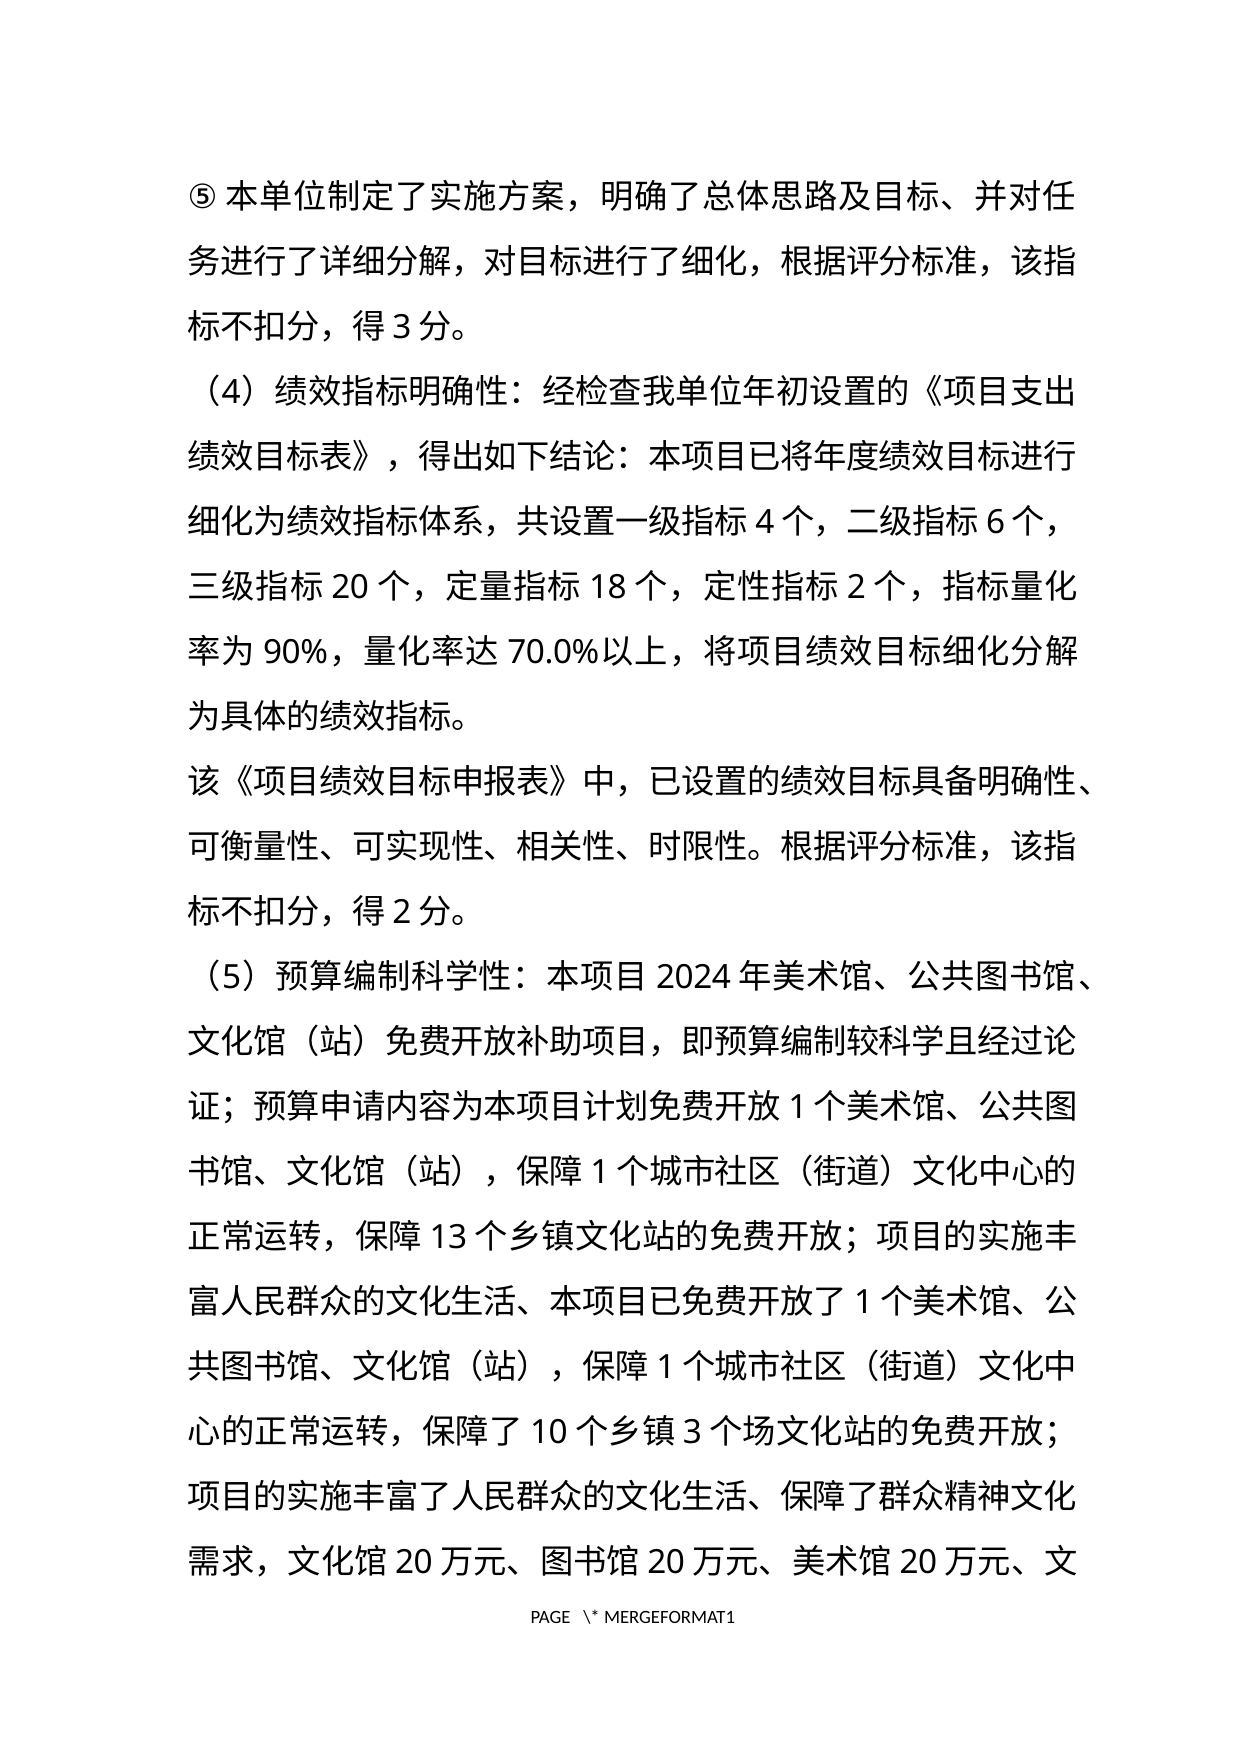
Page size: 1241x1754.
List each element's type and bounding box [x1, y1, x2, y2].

text [187, 162, 1078, 1592]
